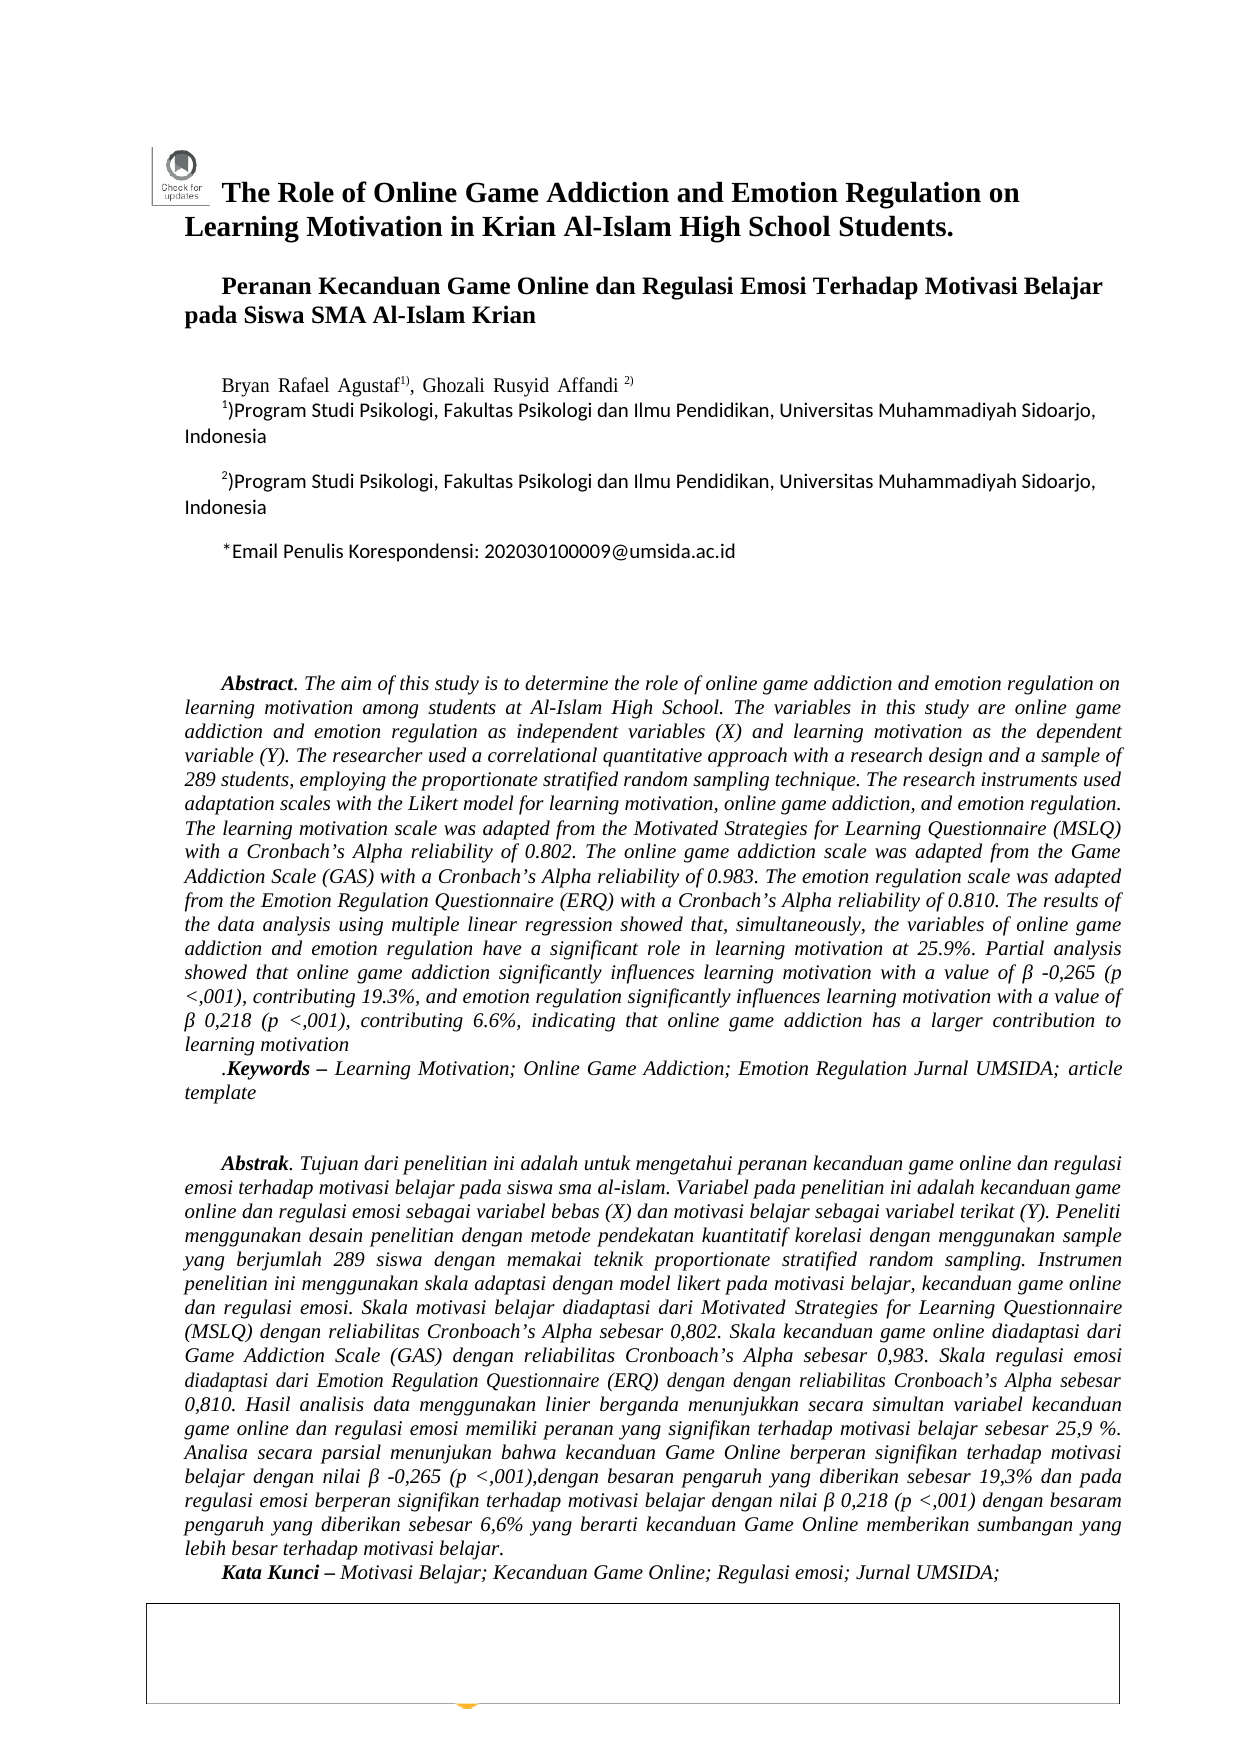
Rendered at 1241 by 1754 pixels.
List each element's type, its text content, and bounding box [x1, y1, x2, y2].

title The Role of Online Game Addiction and Emotion Regulation on Learning Motivation in Krian Al-Islam High School Students. [184, 175, 1100, 242]
text Abstrak. Tujuan dari penelitian ini adalah untuk mengetahui peranan kecanduan game online dan regulasi emosi terhadap motivasi belajar pada siswa sma al-islam. Variabel pada penelitian ini adalah kecanduan game online dan regulasi emosi sebagai variabel bebas (X) dan motivasi belajar sebagai variabel terikat (Y). Peneliti menggunakan desain penelitian dengan metode pendekatan kuantitatif korelasi dengan menggunakan sample yang berjumlah 289 siswa dengan memakai teknik proportionate stratified random sampling. Instrumen penelitian ini menggunakan skala adaptasi dengan model likert pada motivasi belajar, kecanduan game online dan regulasi emosi. Skala motivasi belajar diadaptasi dari Motivated Strategies for Learning Questionnaire (MSLQ) dengan reliabilitas Cronboach’s Alpha sebesar 0,802. Skala kecanduan game online diadaptasi dari Game Addiction Scale (GAS) dengan reliabilitas Cronboach’s Alpha sebesar 0,983. Skala regulasi emosi diadaptasi dari Emotion Regulation Questionnaire (ERQ) dengan dengan reliabilitas Cronboach’s Alpha sebesar 0,810. Hasil analisis data menggunakan linier berganda menunjukkan secara simultan variabel kecanduan game online dan regulasi emosi memiliki peranan yang signifikan terhadap motivasi belajar sebesar 25,9 %. Analisa secara parsial menunjukan bahwa kecanduan Game Online berperan signifikan terhadap motivasi belajar dengan nilai β -0,265 (p <,001),dengan besaran pengaruh yang diberikan sebesar 19,3% dan pada regulasi emosi berperan signifikan terhadap motivasi belajar dengan nilai β 0,218 (p <,001) dengan besaram pengaruh yang diberikan sebesar 6,6% yang berarti kecanduan Game Online memberikan sumbangan yang lebih besar terhadap motivasi belajar. [184, 1151, 1123, 1560]
text *Email Penulis Korespondensi: 202030100009@umsida.ac.id [221, 539, 1134, 564]
picture [151, 147, 210, 206]
subtitle Peranan Kecanduan Game Online dan Regulasi Emosi Terhadap Motivasi Belajar pada Siswa SMA Al-Islam Krian [184, 271, 1134, 328]
text 1)Program Studi Psikologi, Fakultas Psikologi dan Ilmu Pendidikan, Universitas Muhammadiyah Sidoarjo, Indonesia [184, 397, 1100, 449]
text Kata Kunci – Motivasi Belajar; Kecanduan Game Online; Regulasi emosi; Jurnal UMSIDA; [221, 1560, 1134, 1584]
text Abstract. The aim of this study is to determine the role of online game addiction and emotion regulation on learning motivation among students at Al-Islam High School. The variables in this study are online game addiction and emotion regulation as independent variables (X) and learning motivation as the dependent variable (Y). The researcher used a correlational quantitative approach with a research design and a sample of 289 students, employing the proportionate stratified random sampling technique. The research instruments used adaptation scales with the Likert model for learning motivation, online game addiction, and emotion regulation. The learning motivation scale was adapted from the Motivated Strategies for Learning Questionnaire (MSLQ) with a Cronbach’s Alpha reliability of 0.802. The online game addiction scale was adapted from the Game Addiction Scale (GAS) with a Cronbach’s Alpha reliability of 0.983. The emotion regulation scale was adapted from the Emotion Regulation Questionnaire (ERQ) with a Cronbach’s Alpha reliability of 0.810. The results of the data analysis using multiple linear regression showed that, simultaneously, the variables of online game addiction and emotion regulation have a significant role in learning motivation at 25.9%. Partial analysis showed that online game addiction significantly influences learning motivation with a value of β -0,265 (p <,001), contributing 19.3%, and emotion regulation significantly influences learning motivation with a value of β 0,218 (p <,001), contributing 6.6%, indicating that online game addiction has a larger contribution to learning motivation [184, 671, 1123, 1056]
picture [451, 1704, 484, 1709]
text 2)Program Studi Psikologi, Fakultas Psikologi dan Ilmu Pendidikan, Universitas Muhammadiyah Sidoarjo, Indonesia [184, 468, 1100, 520]
text Bryan Rafael Agustaf1), Ghozali Rusyid Affandi 2) [221, 373, 1134, 397]
text .Keywords – Learning Motivation; Online Game Addiction; Emotion Regulation Jurnal UMSIDA; article template [184, 1056, 1123, 1104]
